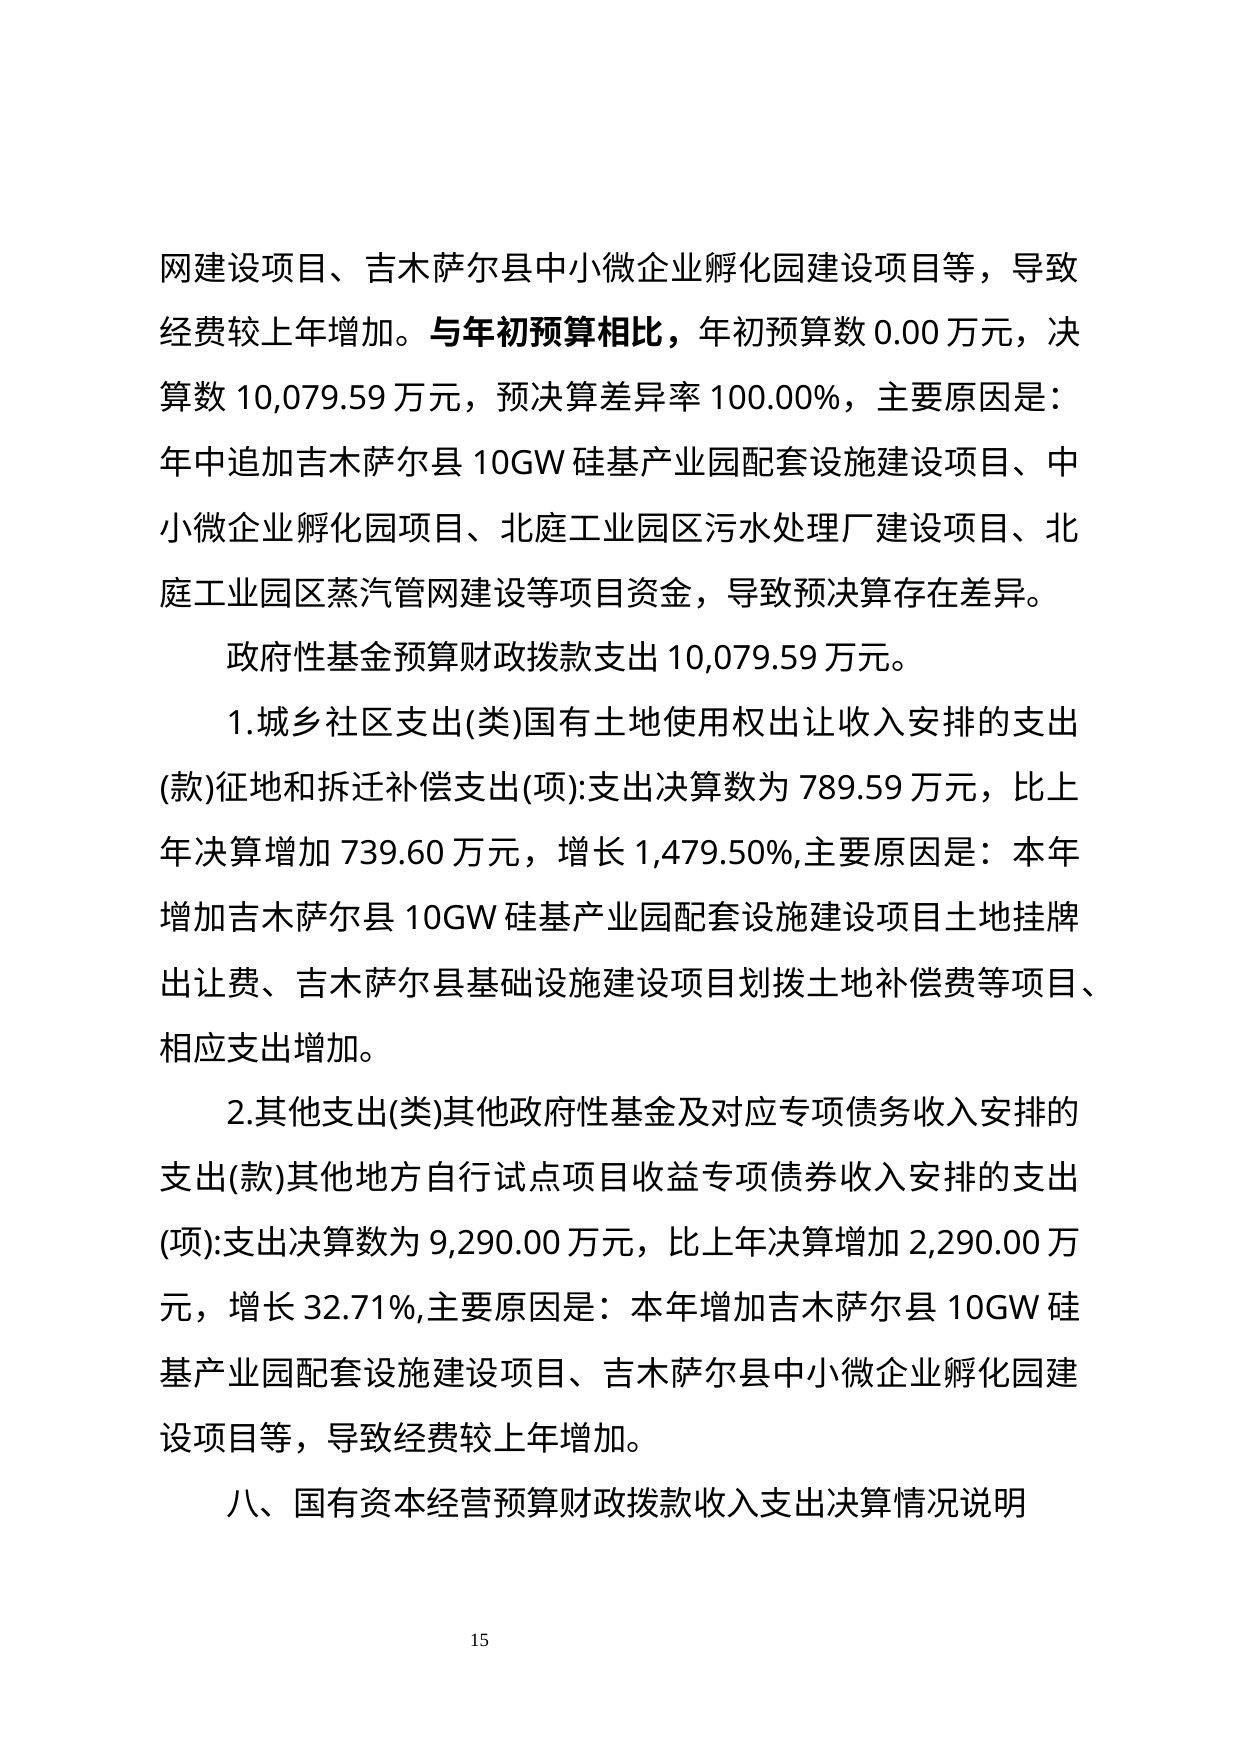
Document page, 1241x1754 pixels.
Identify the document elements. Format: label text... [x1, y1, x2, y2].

text 八、国有资本经营预算财政拨款收入支出决算情况说明 [159, 1468, 1081, 1533]
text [159, 233, 1081, 623]
text 2.其他支出(类)其他政府性基金及对应专项债务收入安排的支出(款)其他地方自行试点项目收益专项债券收入安排的支出(项):支出决算数为9,290.00万元，比上年决算增加2,290.00万元，增长32.71%,主要原因是：本年增加吉木萨尔县10GW硅基产业园配套设施建设项目、吉木萨尔县中小微企业孵化园建设项目等，导致经费较上年增加。 [159, 1078, 1081, 1468]
text 政府性基金预算财政拨款支出10,079.59万元。 [159, 623, 1081, 688]
text 1.城乡社区支出(类)国有土地使用权出让收入安排的支出(款)征地和拆迁补偿支出(项):支出决算数为789.59万元，比上年决算增加739.60万元，增长1,479.50%,主要原因是：本年增加吉木萨尔县10GW硅基产业园配套设施建设项目土地挂牌出让费、吉木萨尔县基础设施建设项目划拨土地补偿费等项目、相应支出增加。 [159, 688, 1081, 1078]
